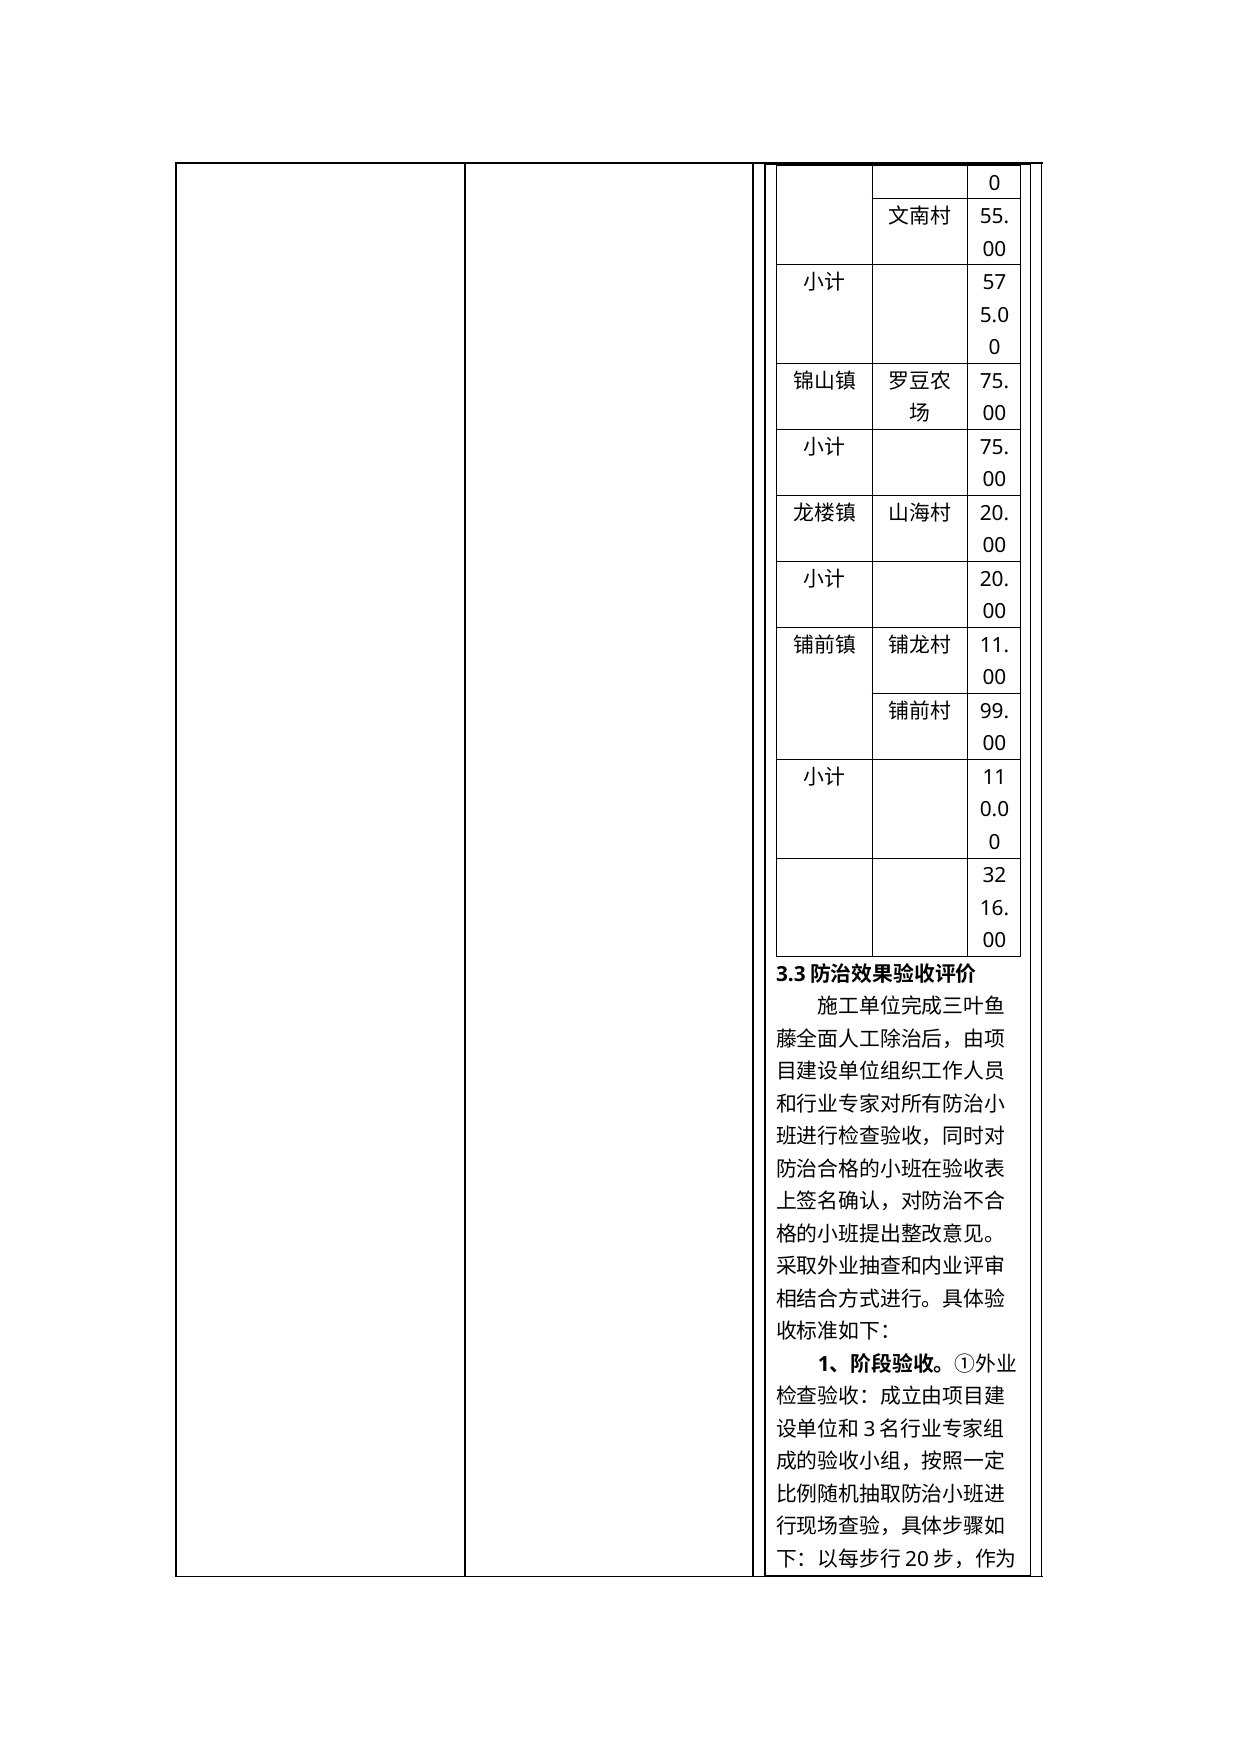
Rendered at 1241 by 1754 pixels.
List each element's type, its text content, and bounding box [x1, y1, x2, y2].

table_cell [754, 164, 764, 1576]
table_cell [766, 165, 1030, 1575]
table_cell [1031, 164, 1041, 1576]
table_cell ★ [466, 164, 752, 1576]
table_cell 1 [177, 164, 464, 1576]
